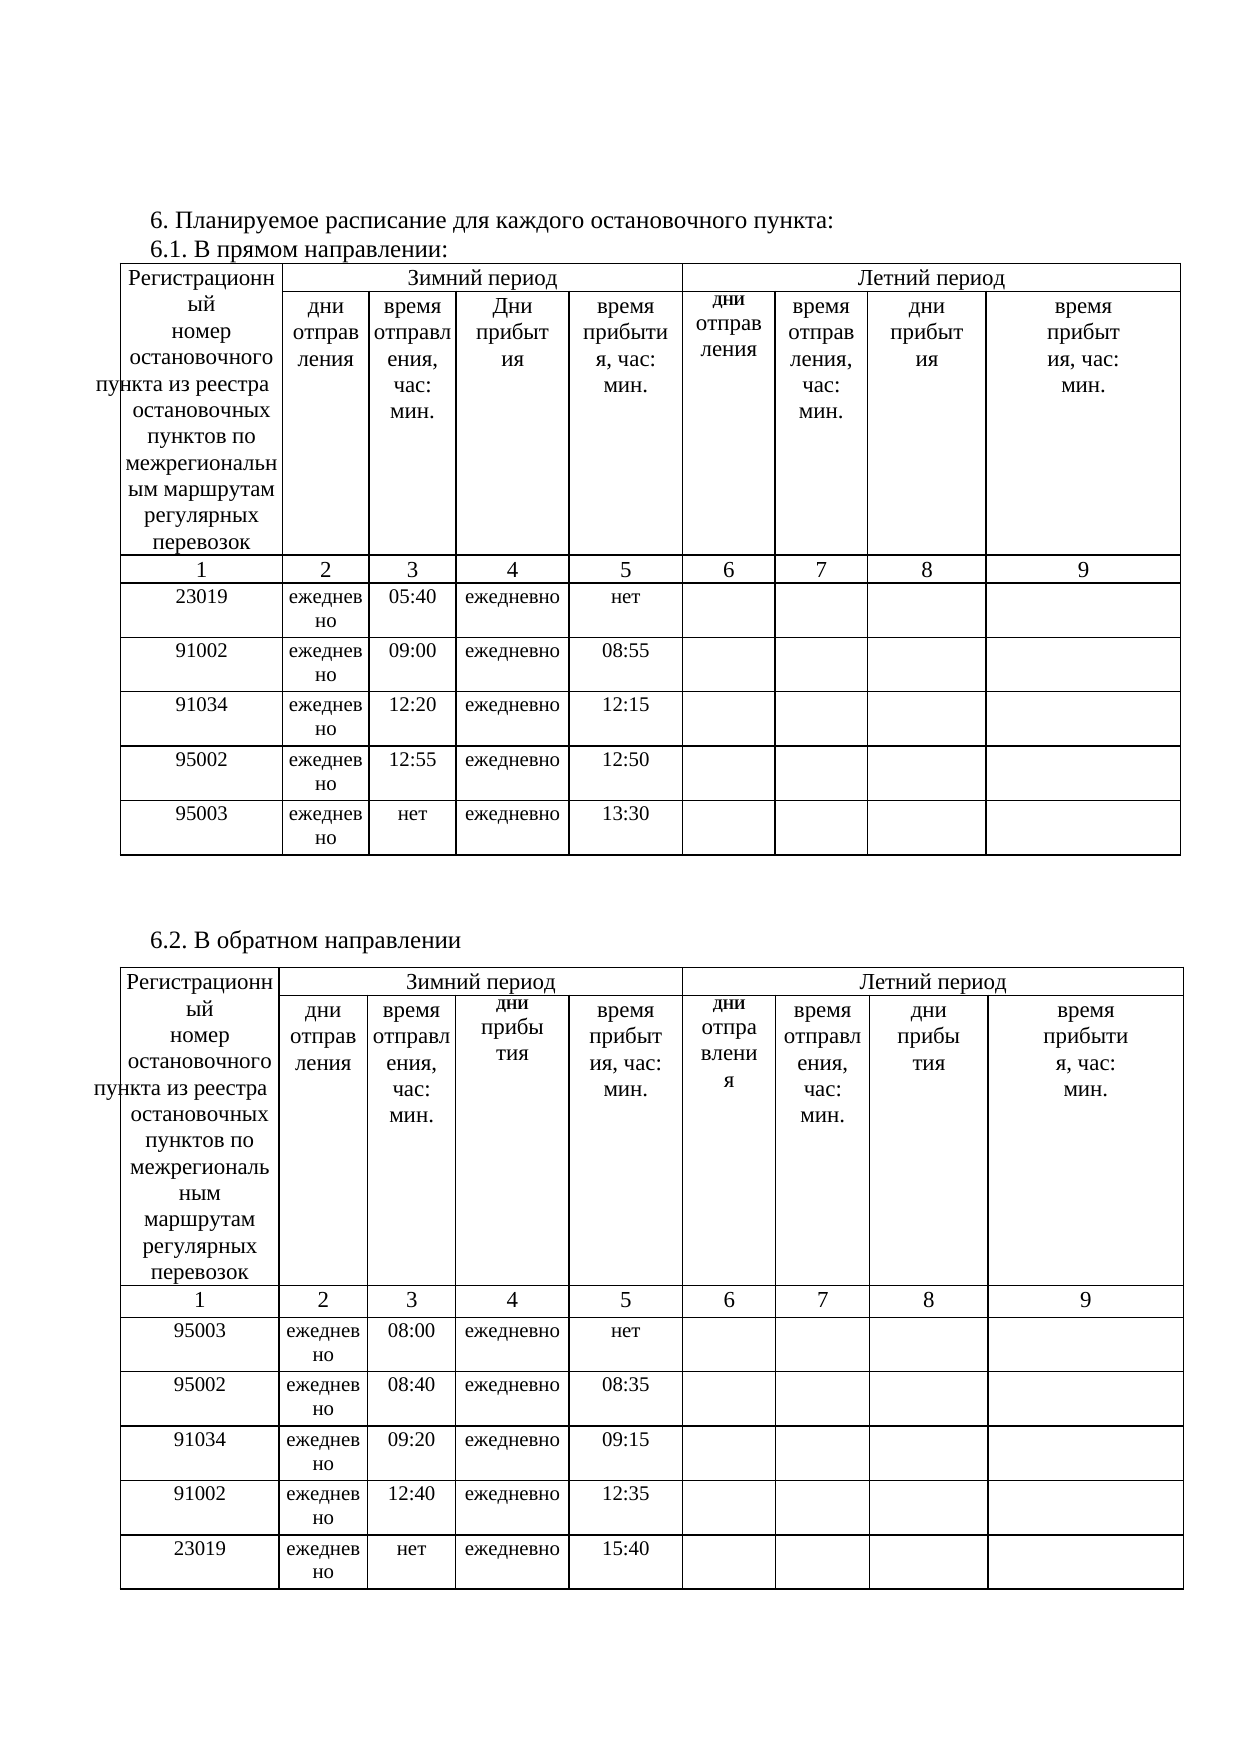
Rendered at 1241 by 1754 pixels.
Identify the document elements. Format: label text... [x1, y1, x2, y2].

table_cell 91034 [121, 692, 282, 745]
table_cell [870, 1372, 987, 1425]
table_cell 91002 [121, 1481, 278, 1534]
table_cell [683, 1372, 775, 1425]
table_cell время отправл ения, час: мин. [776, 996, 869, 1284]
table_cell [987, 801, 1180, 854]
table_cell ежедневно [280, 1318, 367, 1371]
table_cell ежедневно [456, 1427, 568, 1479]
table_cell [987, 692, 1180, 745]
table_cell 7 [776, 556, 867, 582]
table_cell ежедневно [457, 801, 568, 854]
table_cell ежедневно [280, 1536, 367, 1588]
table_cell 4 [457, 556, 568, 582]
table_cell [776, 638, 867, 691]
table_cell 4 [456, 1286, 568, 1316]
table_cell 91034 [121, 1427, 278, 1479]
table_header Зимний период [283, 264, 682, 291]
table_cell [776, 747, 867, 799]
table_cell дни отправ ления [280, 996, 367, 1284]
table_cell 2 [280, 1286, 367, 1316]
table_cell 23019 [121, 584, 282, 636]
table_cell ежедневно [456, 1536, 568, 1588]
table_cell [776, 584, 867, 636]
table_cell [683, 747, 774, 799]
table_cell [868, 747, 985, 799]
table_cell [989, 1318, 1183, 1371]
table_cell 09:15 [570, 1427, 682, 1479]
table_cell 9 [989, 1286, 1183, 1316]
table_cell [683, 584, 774, 636]
table_cell 08:00 [368, 1318, 455, 1371]
table_cell ежедневно [457, 747, 568, 799]
table_cell [683, 801, 774, 854]
table_cell [776, 1318, 869, 1371]
table_cell дни отправ ления [283, 292, 368, 554]
table_cell [870, 1536, 987, 1588]
table_cell [868, 584, 985, 636]
table_cell 08:35 [570, 1372, 682, 1425]
table_cell ежедневно [457, 584, 568, 636]
table_cell [683, 1481, 775, 1534]
table_cell 15:40 [570, 1536, 682, 1588]
table_cell ежедневно [283, 747, 368, 799]
table_cell 5 [570, 1286, 682, 1316]
table_cell [683, 638, 774, 691]
table_cell 95002 [121, 747, 282, 799]
table_cell 1 [121, 556, 282, 582]
table_cell [868, 801, 985, 854]
table_cell [989, 1427, 1183, 1479]
table_cell ежедневно [456, 1318, 568, 1371]
table_cell время прибыт ия, час: мин. [987, 292, 1180, 554]
table_cell 95003 [121, 801, 282, 854]
table_header Регистрационный номер остановочного пункта из реестра остановочных пунктов по межрегиональным маршрутам регулярных перевозок [121, 968, 278, 1284]
table_cell [776, 1427, 869, 1479]
table_cell ежедневно [283, 584, 368, 636]
table_cell [776, 1372, 869, 1425]
table_cell 09:20 [368, 1427, 455, 1479]
table_cell дни прибы тия [870, 996, 987, 1284]
table_cell 12:20 [370, 692, 455, 745]
table_cell 23019 [121, 1536, 278, 1588]
table_cell [776, 1481, 869, 1534]
table_cell 9 [987, 556, 1180, 582]
table_cell ежедневно [456, 1372, 568, 1425]
table_cell 12:50 [570, 747, 682, 799]
table_cell 12:40 [368, 1481, 455, 1534]
table_cell время прибыти я, час: мин. [570, 292, 682, 554]
table_cell время прибыт ия, час: мин. [570, 996, 682, 1284]
table_cell [987, 747, 1180, 799]
table_cell [870, 1481, 987, 1534]
table_cell 12:15 [570, 692, 682, 745]
table_cell время прибыти я, час: мин. [989, 996, 1183, 1284]
table_cell ежедневно [280, 1481, 367, 1534]
table_header Летний период [683, 968, 1183, 994]
table_header Зимний период [280, 968, 682, 994]
table_cell 7 [776, 1286, 869, 1316]
table_cell ДНИ прибы тия [456, 996, 568, 1284]
table_cell 12:55 [370, 747, 455, 799]
table_cell [870, 1318, 987, 1371]
table_cell время отправл ения, час: мин. [368, 996, 455, 1284]
table_cell 08:55 [570, 638, 682, 691]
table_cell 3 [370, 556, 455, 582]
text 6. Планируемое расписание для каждого остановочного пункта: [150, 205, 1090, 234]
table_cell [868, 638, 985, 691]
table_cell 05:40 [370, 584, 455, 636]
table_cell 3 [368, 1286, 455, 1316]
table_cell 12:35 [570, 1481, 682, 1534]
table_cell [683, 1536, 775, 1588]
table_cell [868, 692, 985, 745]
table_cell [987, 584, 1180, 636]
table_cell ежедневно [457, 638, 568, 691]
table_header Летний период [683, 264, 1180, 291]
table_cell 13:30 [570, 801, 682, 854]
table_cell 6 [683, 556, 774, 582]
table_cell [776, 692, 867, 745]
table_cell ежедневно [283, 638, 368, 691]
table_cell нет [370, 801, 455, 854]
table_cell 2 [283, 556, 368, 582]
table_cell Дни прибыт ия [457, 292, 568, 554]
table_cell ежедневно [457, 692, 568, 745]
table_cell дни прибыт ия [868, 292, 985, 554]
table_cell ежедневно [283, 801, 368, 854]
table_cell 95003 [121, 1318, 278, 1371]
table_cell нет [368, 1536, 455, 1588]
table_header Регистрационный номер остановочного пункта из реестра остановочных пунктов по межрегиональным маршрутам регулярных перевозок [121, 264, 282, 554]
table_cell 6 [683, 1286, 775, 1316]
table_cell [776, 1536, 869, 1588]
table_cell время отправл ения, час: мин. [370, 292, 455, 554]
table_cell ДНИ отпра влени я [683, 996, 775, 1284]
table_cell 95002 [121, 1372, 278, 1425]
table_cell [683, 1427, 775, 1479]
table_cell 8 [870, 1286, 987, 1316]
table_cell ежедневно [280, 1372, 367, 1425]
table_cell [989, 1536, 1183, 1588]
table_cell [683, 692, 774, 745]
table_cell время отправ ления, час: мин. [776, 292, 867, 554]
table_cell ежедневно [280, 1427, 367, 1479]
table_cell [870, 1427, 987, 1479]
table_cell [989, 1372, 1183, 1425]
table_cell [987, 638, 1180, 691]
table_cell нет [570, 584, 682, 636]
table_cell [683, 1318, 775, 1371]
table_cell ДНИ отправ ления [683, 292, 774, 554]
table_cell 09:00 [370, 638, 455, 691]
table_cell ежедневно [456, 1481, 568, 1534]
table_cell 8 [868, 556, 985, 582]
table_cell нет [570, 1318, 682, 1371]
table_cell 5 [570, 556, 682, 582]
table_cell ежедневно [283, 692, 368, 745]
text 6.2. В обратном направлении [150, 925, 1090, 954]
table_cell 1 [121, 1286, 278, 1316]
table_cell 91002 [121, 638, 282, 691]
table_cell [776, 801, 867, 854]
text 6.1. В прямом направлении: [150, 234, 1090, 263]
table_cell 08:40 [368, 1372, 455, 1425]
table_cell [989, 1481, 1183, 1534]
